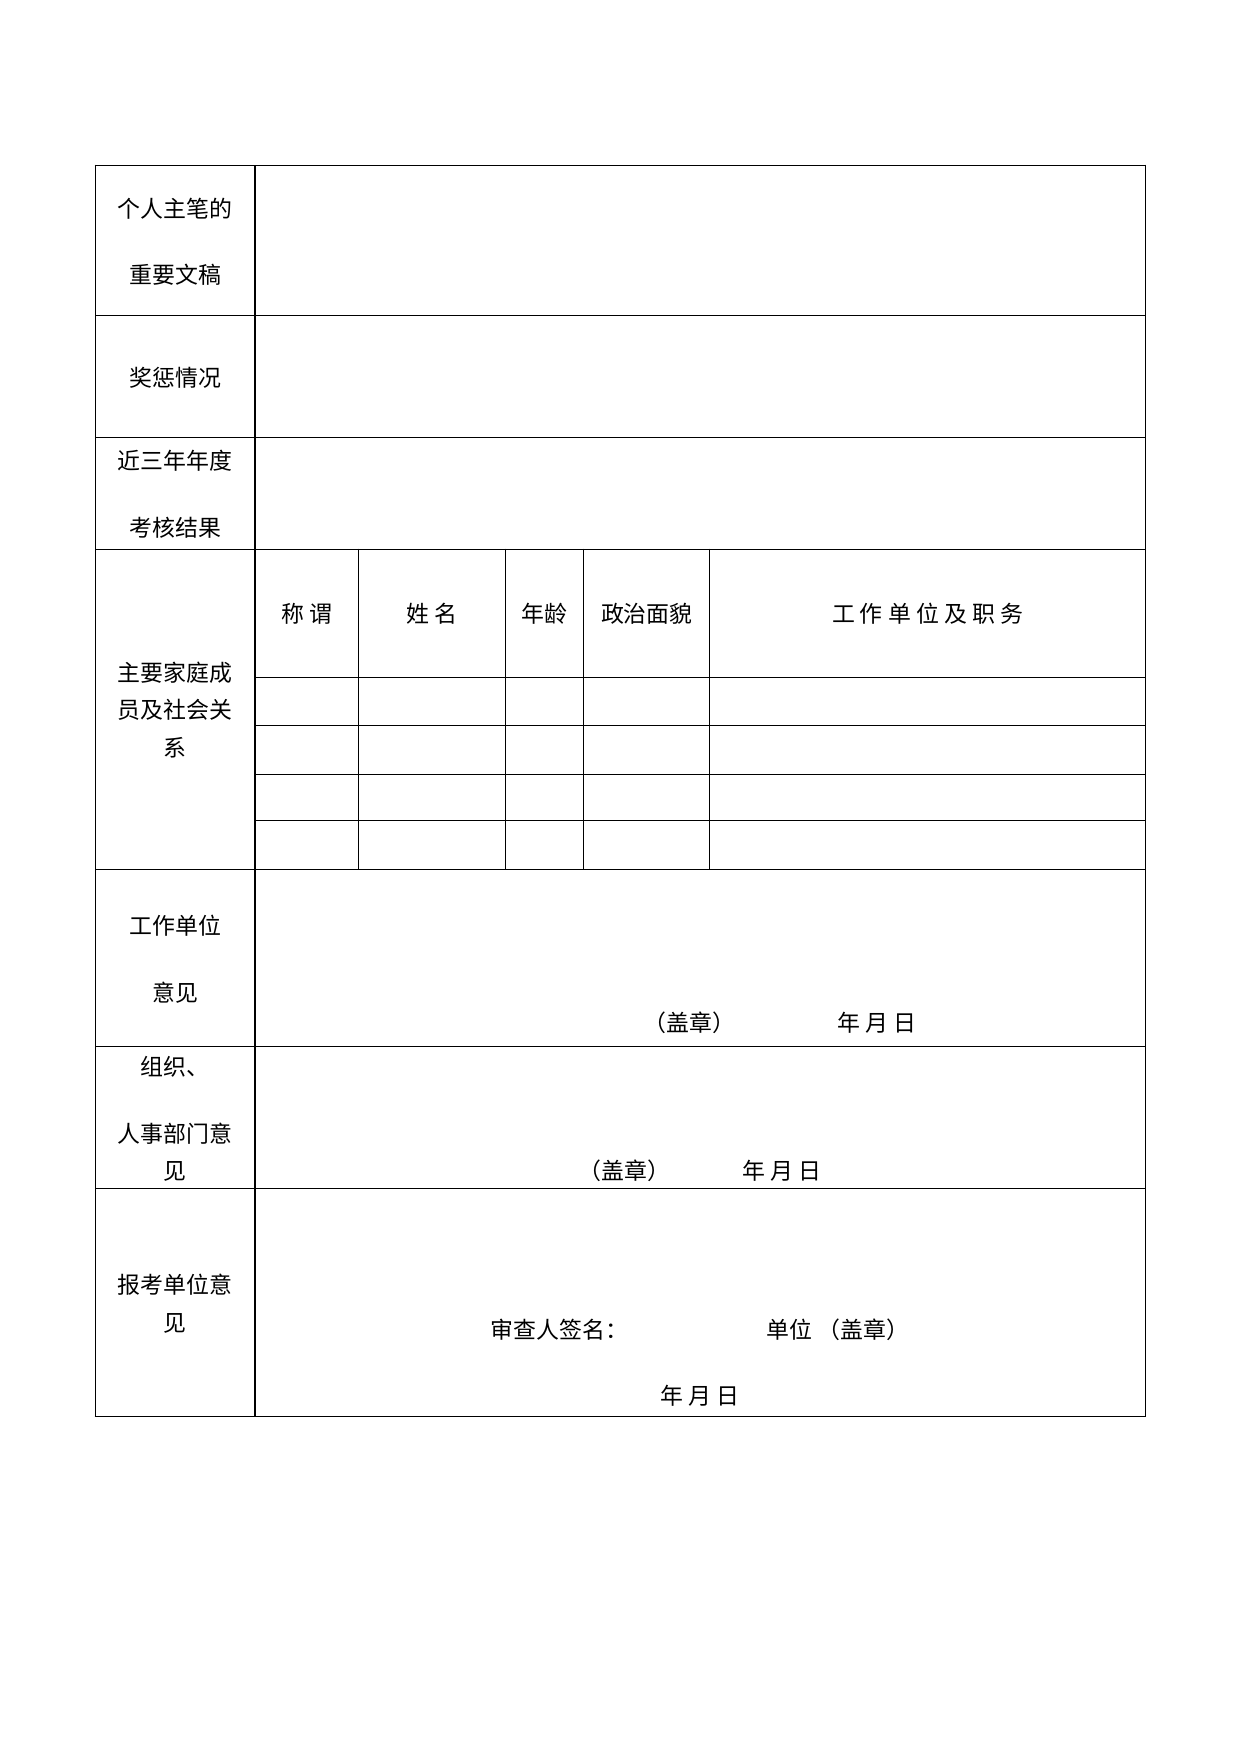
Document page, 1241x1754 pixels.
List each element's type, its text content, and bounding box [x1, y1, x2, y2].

table_cell [359, 678, 505, 725]
table_cell [256, 166, 1145, 315]
table_cell （盖章） 年 月 日 [256, 1047, 1145, 1188]
table_cell [256, 726, 358, 773]
table_cell [584, 726, 709, 773]
table_cell 奖惩情况 [96, 316, 254, 437]
table_cell [256, 438, 1145, 548]
table_cell [584, 775, 709, 820]
table_cell 称 谓 [256, 550, 358, 677]
table_cell [506, 678, 583, 725]
table_cell （盖章） 年 月 日 [256, 870, 1145, 1046]
table_cell 工 作 单 位 及 职 务 [710, 550, 1145, 677]
table_cell 审查人签名： 单位 （盖章） 年 月 日 [256, 1189, 1145, 1416]
table_cell [359, 821, 505, 869]
table_cell 主要家庭成员及社会关系 [96, 550, 254, 869]
table_cell 工作单位 意见 [96, 870, 254, 1046]
table_cell 年龄 [506, 550, 583, 677]
table_cell [256, 775, 358, 820]
table_cell [506, 821, 583, 869]
table_cell [584, 678, 709, 725]
table_cell 近三年年度 考核结果 [96, 438, 254, 548]
table_cell [506, 726, 583, 773]
table_cell [256, 821, 358, 869]
table_cell [506, 775, 583, 820]
table_cell [359, 775, 505, 820]
table_cell [256, 678, 358, 725]
table_cell 姓 名 [359, 550, 505, 677]
table_cell 政治面貌 [584, 550, 709, 677]
table_cell [584, 821, 709, 869]
table_cell 组织、 人事部门意见 [96, 1047, 254, 1188]
table_cell [710, 678, 1145, 725]
table_cell 个人主笔的 重要文稿 [96, 166, 254, 315]
table_cell 报考单位意见 [96, 1189, 254, 1416]
table_cell [710, 775, 1145, 820]
table_cell [256, 316, 1145, 437]
table_cell [710, 726, 1145, 773]
table_cell [359, 726, 505, 773]
table_cell [710, 821, 1145, 869]
